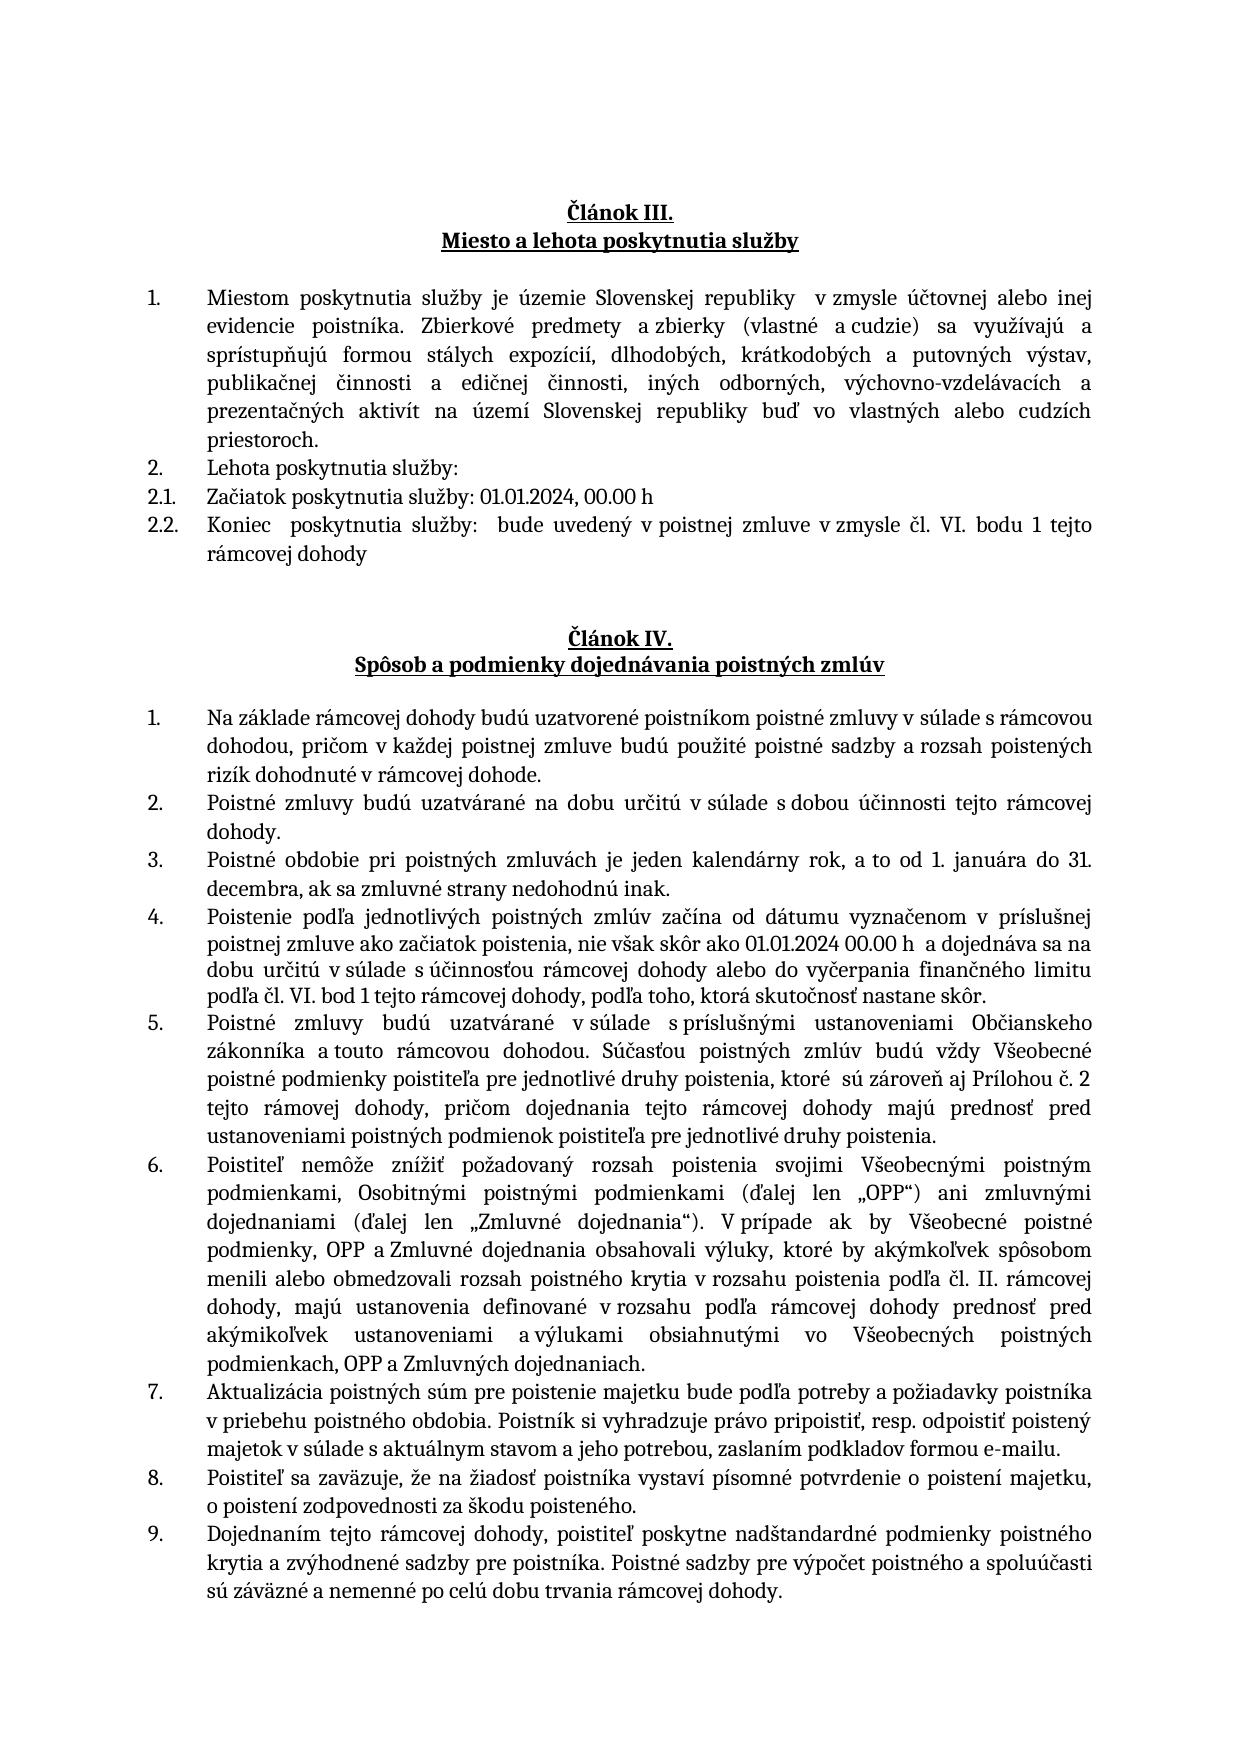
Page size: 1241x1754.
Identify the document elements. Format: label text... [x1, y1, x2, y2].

list Poistné zmluvy budú uzatvárané v súlade s príslušnými ustanoveniami Občianskeho zákonníka a touto rámcovou dohodou. Súčasťou poistných zmlúv budú vždy Všeobecné poistné podmienky poistiteľa pre jednotlivé druhy poistenia, ktoré sú zároveň aj Prílohou č. 2 tejto rámovej dohody, pričom dojednania tejto rámcovej dohody majú prednosť pred ustanoveniami poistných podmienok poistiteľa pre jednotlivé druhy poistenia. [148, 1009, 1093, 1149]
list Začiatok poskytnutia služby: 01.01.2024, 00.00 h [148, 484, 1093, 510]
list Koniec poskytnutia služby: bude uvedený v poistnej zmluve v zmysle čl. VI. bodu 1 tejto rámcovej dohody [148, 512, 1093, 567]
text Článok III. [148, 199, 1093, 226]
list Poistiteľ nemôže znížiť požadovaný rozsah poistenia svojimi Všeobecnými poistným podmienkami, Osobitnými poistnými podmienkami (ďalej len „OPP“) ani zmluvnými dojednaniami (ďalej len „Zmluvné dojednania“). V prípade ak by Všeobecné poistné podmienky, OPP a Zmluvné dojednania obsahovali výluky, ktoré by akýmkoľvek spôsobom menili alebo obmedzovali rozsah poistného krytia v rozsahu poistenia podľa čl. II. rámcovej dohody, majú ustanovenia definované v rozsahu podľa rámcovej dohody prednosť pred akýmikoľvek ustanoveniami a výlukami obsiahnutými vo Všeobecných poistných podmienkach, OPP a Zmluvných dojednaniach. [148, 1152, 1093, 1377]
list Aktualizácia poistných súm pre poistenie majetku bude podľa potreby a požiadavky poistníka v priebehu poistného obdobia. Poistník si vyhradzuje právo pripoistiť, resp. odpoistiť poistený majetok v súlade s aktuálnym stavom a jeho potrebou, zaslaním podkladov formou e-mailu. [148, 1379, 1093, 1462]
text Miesto a lehota poskytnutia služby [148, 228, 1093, 254]
list Dojednaním tejto rámcovej dohody, poistiteľ poskytne nadštandardné podmienky poistného krytia a zvýhodnené sadzby pre poistníka. Poistné sadzby pre výpočet poistného a spoluúčasti sú záväzné a nemenné po celú dobu trvania rámcovej dohody. [148, 1521, 1093, 1604]
list Na základe rámcovej dohody budú uzatvorené poistníkom poistné zmluvy v súlade s rámcovou dohodou, pričom v každej poistnej zmluve budú použité poistné sadzby a rozsah poistených rizík dohodnuté v rámcovej dohode. [148, 705, 1093, 788]
list Poistiteľ sa zaväzuje, že na žiadosť poistníka vystaví písomné potvrdenie o poistení majetku, o poistení zodpovednosti za škodu poisteného. [148, 1464, 1093, 1519]
list Poistenie podľa jednotlivých poistných zmlúv začína od dátumu vyznačenom v príslušnej poistnej zmluve ako začiatok poistenia, nie však skôr ako 01.01.2024 00.00 h a dojednáva sa na dobu určitú v súlade s účinnosťou rámcovej dohody alebo do vyčerpania finančného limitu podľa čl. VI. bod 1 tejto rámcovej dohody, podľa toho, ktorá skutočnosť nastane skôr. [148, 904, 1093, 1009]
list Poistné zmluvy budú uzatvárané na dobu určitú v súlade s dobou účinnosti tejto rámcovej dohody. [148, 790, 1093, 845]
list Poistné obdobie pri poistných zmluvách je jeden kalendárny rok, a to od 1. januára do 31. decembra, ak sa zmluvné strany nedohodnú inak. [148, 847, 1093, 902]
list Lehota poskytnutia služby: [148, 455, 1093, 482]
text Článok IV. [148, 626, 1093, 652]
list Miestom poskytnutia služby je územie Slovenskej republiky v zmysle účtovnej alebo inej evidencie poistníka. Zbierkové predmety a zbierky (vlastné a cudzie) sa využívajú a sprístupňujú formou stálych expozícií, dlhodobých, krátkodobých a putovných výstav, publikačnej činnosti a edičnej činnosti, iných odborných, výchovno-vzdelávacích a prezentačných aktivít na území Slovenskej republiky buď vo vlastných alebo cudzích priestoroch. [148, 284, 1093, 453]
text Spôsob a podmienky dojednávania poistných zmlúv [148, 652, 1093, 678]
